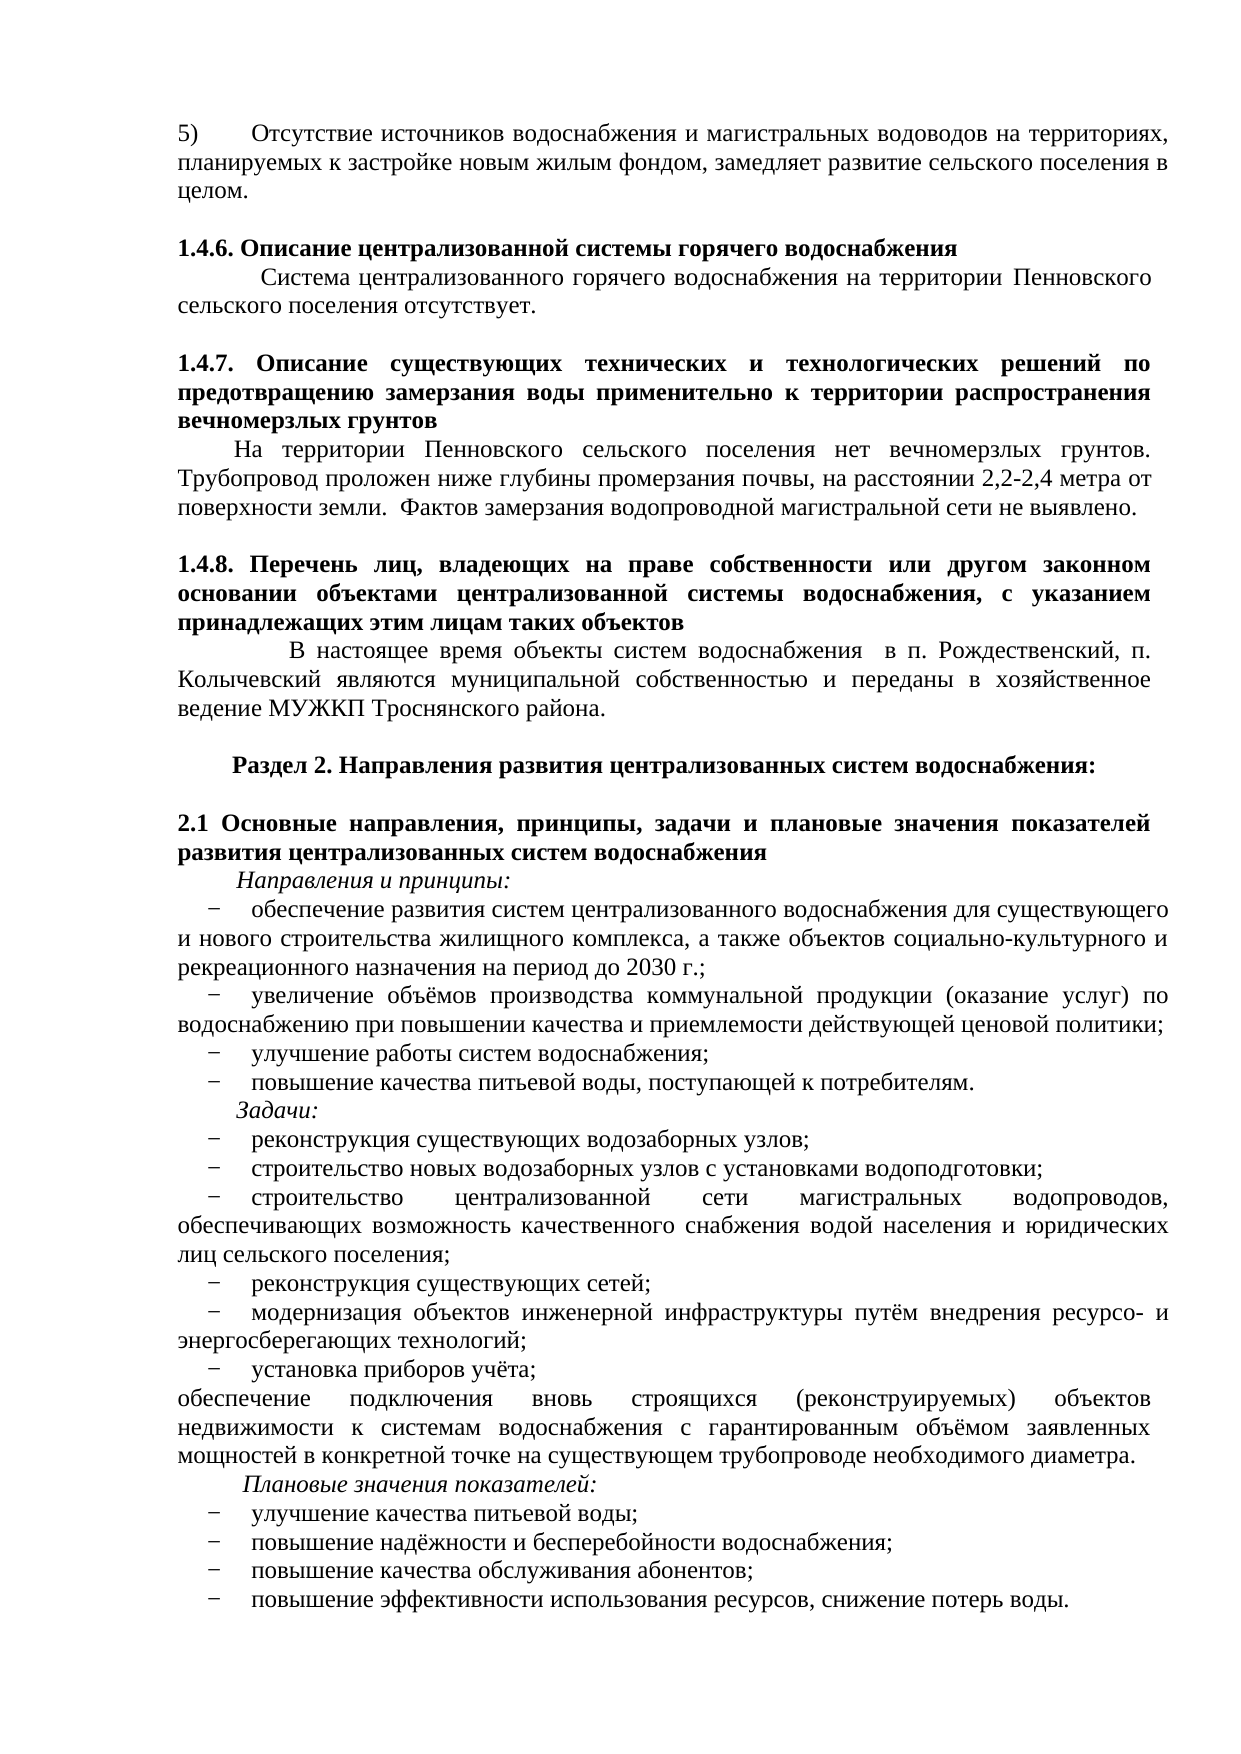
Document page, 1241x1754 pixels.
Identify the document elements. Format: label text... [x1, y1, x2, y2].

list увеличение объёмов производства коммунальной продукции (оказание услуг) по водоснабжению при повышении качества и приемлемости действующей ценовой политики; [177, 981, 1169, 1038]
list установка приборов учёта; [177, 1354, 1169, 1383]
list улучшение работы систем водоснабжения; [177, 1038, 1169, 1067]
list улучшение качества питьевой воды; [177, 1498, 1169, 1527]
text Плановые значения показателей: [177, 1469, 1169, 1498]
text обеспечение подключения вновь строящихся (реконструируемых) объектов недвижимости к системам водоснабжения с гарантированным объёмом заявленных мощностей в конкретной точке на существующем трубопроводе необходимого диаметра. [177, 1383, 1152, 1469]
text Направления и принципы: [177, 866, 1169, 894]
text 2.1 Основные направления, принципы, задачи и плановые значения показателей развития централизованных систем водоснабжения [177, 808, 1152, 866]
text Раздел 2. Направления развития централизованных систем водоснабжения: [177, 751, 1152, 779]
list реконструкция существующих водозаборных узлов; [177, 1124, 1169, 1153]
list повышение надёжности и бесперебойности водоснабжения; [177, 1527, 1169, 1556]
list модернизация объектов инженерной инфраструктуры путём внедрения ресурсо- и энергосберегающих технологий; [177, 1297, 1169, 1354]
list обеспечение развития систем централизованного водоснабжения для существующего и нового строительства жилищного комплекса, а также объектов социально-культурного и рекреационного назначения на период до 2030 г.; [177, 894, 1169, 981]
list Отсутствие источников водоснабжения и магистральных водоводов на территориях, планируемых к застройке новым жилым фондом, замедляет развитие сельского поселения в целом. [177, 118, 1169, 204]
list повышение качества питьевой воды, поступающей к потребителям. [177, 1067, 1169, 1096]
list реконструкция существующих сетей; [177, 1268, 1169, 1297]
text На территории Пенновского сельского поселения нет вечномерзлых грунтов. Трубопровод проложен ниже глубины промерзания почвы, на расстоянии 2,2-2,4 метра от поверхности земли. Фактов замерзания водопроводной магистральной сети не выявлено. [177, 434, 1152, 521]
list повышение эффективности использования ресурсов, снижение потерь воды. [177, 1584, 1169, 1613]
text 1.4.8. Перечень лиц, владеющих на праве собственности или другом законном основании объектами централизованной системы водоснабжения, с указанием принадлежащих этим лицам таких объектов [177, 549, 1152, 636]
text Задачи: [177, 1096, 1169, 1124]
list строительство новых водозаборных узлов с установками водоподготовки; [177, 1153, 1169, 1182]
text Система централизованного горячего водоснабжения на территории Пенновского сельского поселения отсутствует. [177, 262, 1152, 319]
text В настоящее время объекты систем водоснабжения в п. Рождественский, п. Колычевский являются муниципальной собственностью и переданы в хозяйственное ведение МУЖКП Троснянского района. [177, 636, 1152, 722]
text 1.4.6. Описание централизованной системы горячего водоснабжения [177, 233, 1152, 262]
list строительство централизованной сети магистральных водопроводов, обеспечивающих возможность качественного снабжения водой населения и юридических лиц сельского поселения; [177, 1182, 1169, 1268]
text 1.4.7. Описание существующих технических и технологических решений по предотвращению замерзания воды применительно к территории распространения вечномерзлых грунтов [177, 348, 1152, 434]
list повышение качества обслуживания абонентов; [177, 1556, 1169, 1584]
